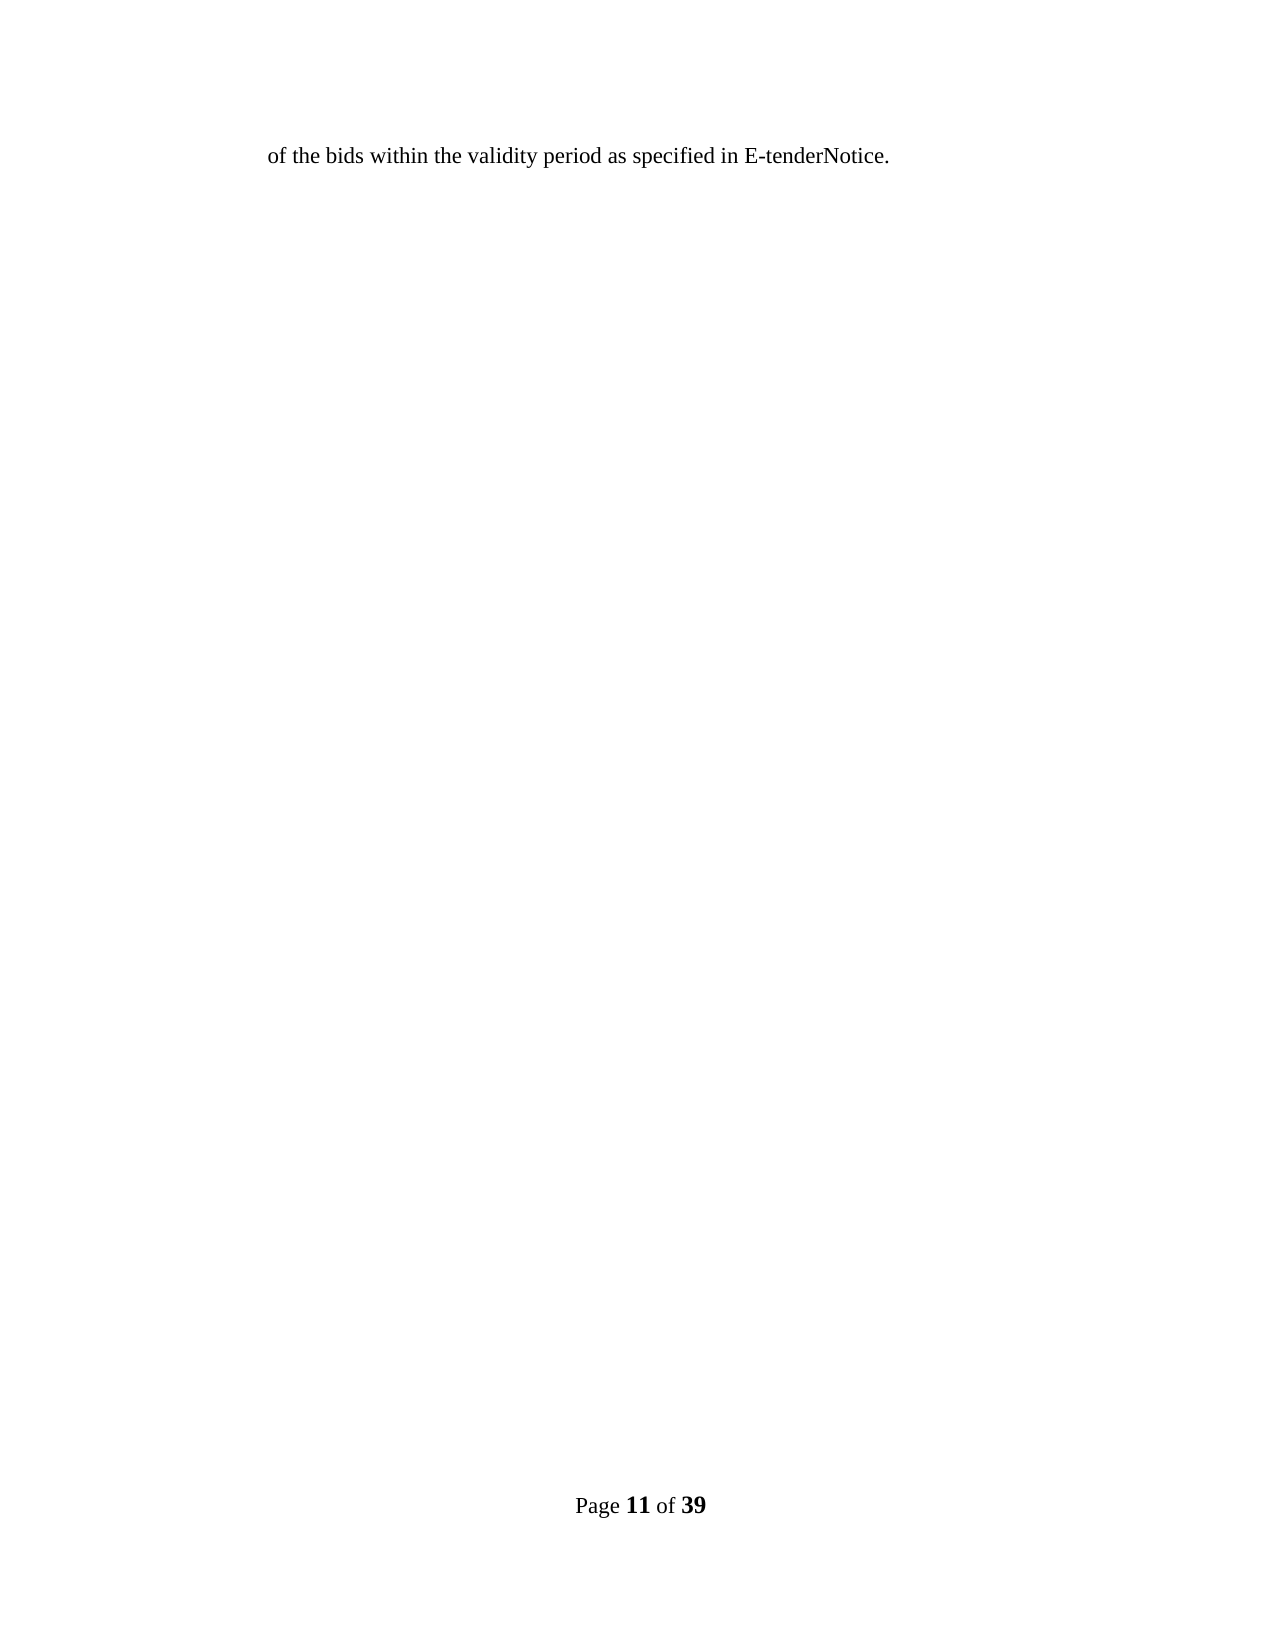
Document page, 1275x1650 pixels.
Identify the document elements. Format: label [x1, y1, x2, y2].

list [225, 142, 1125, 168]
